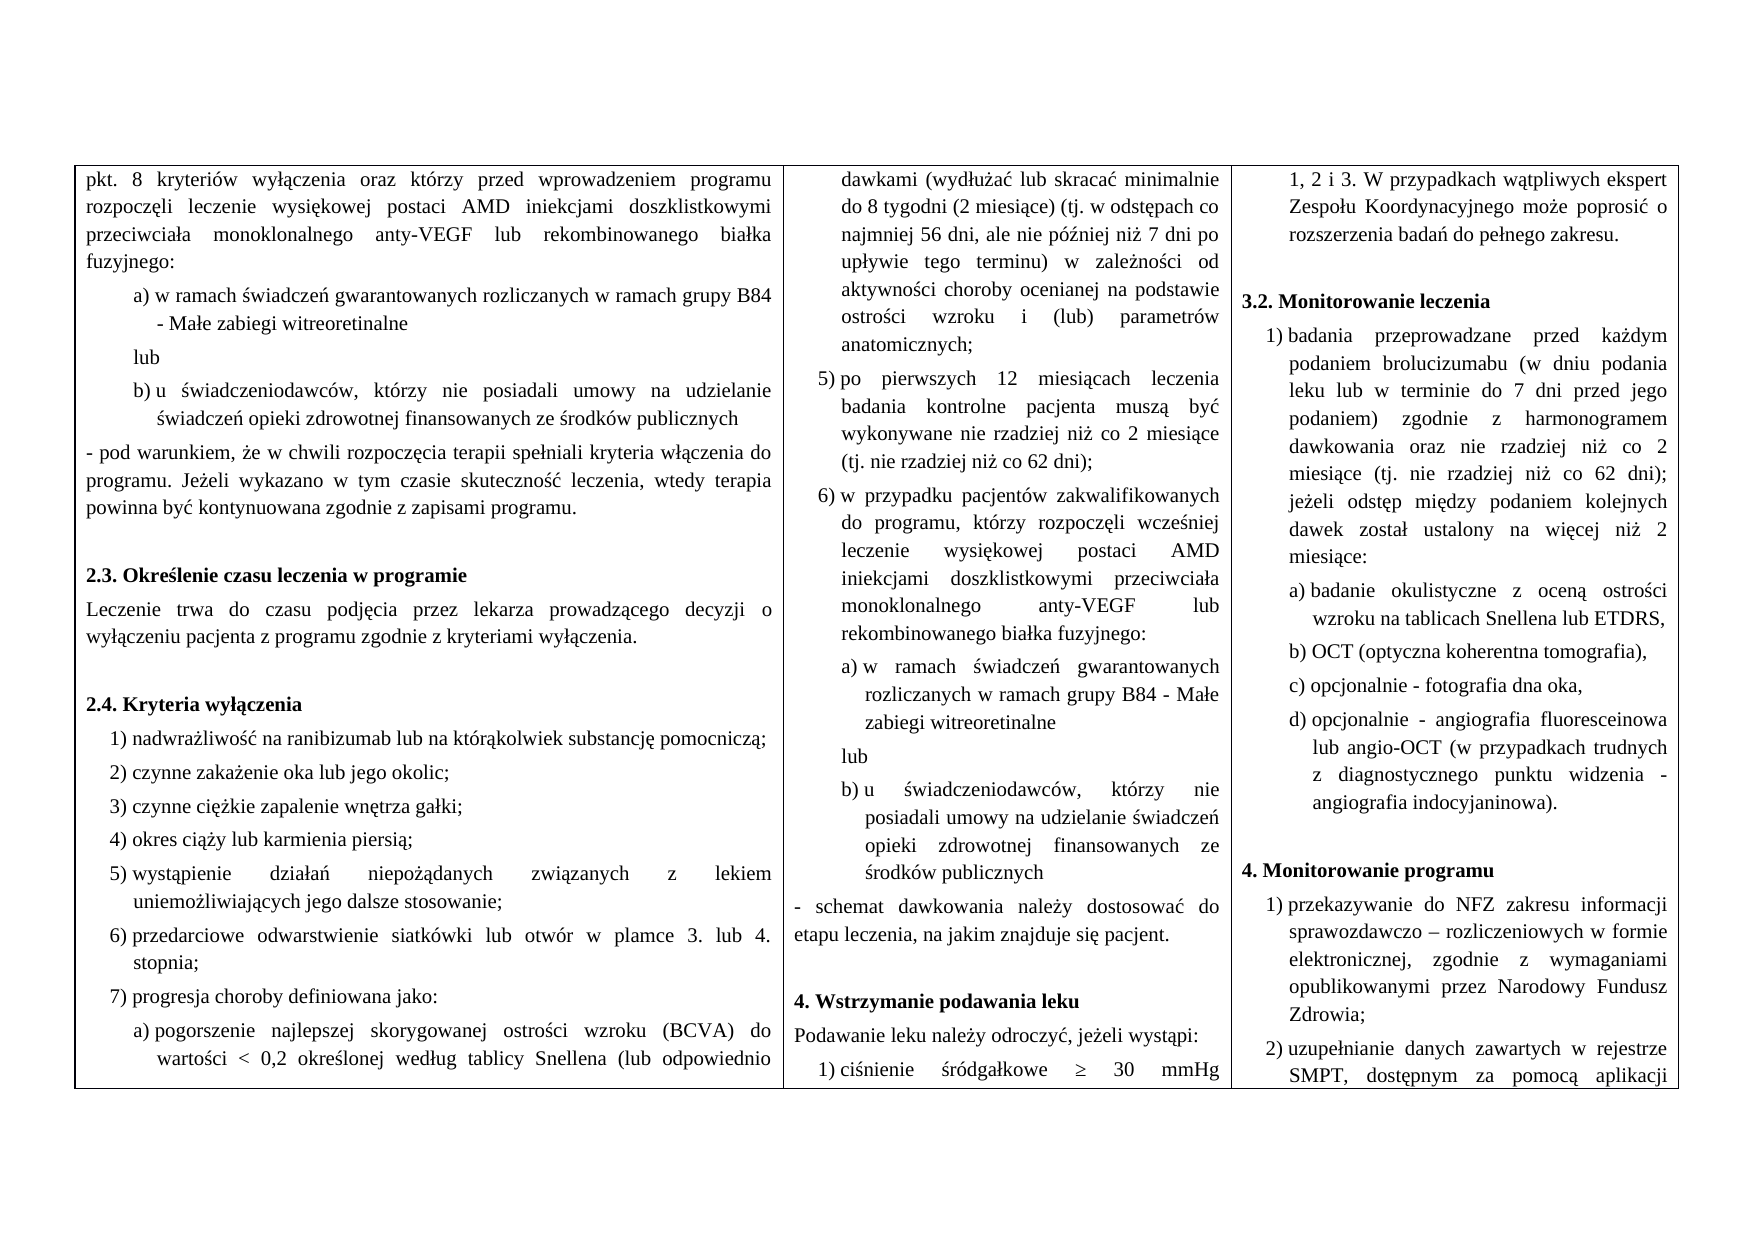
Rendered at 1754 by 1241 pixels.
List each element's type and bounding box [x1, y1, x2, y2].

table_cell [1232, 166, 1678, 1087]
table_cell [76, 166, 783, 1087]
table_cell [784, 166, 1231, 1087]
